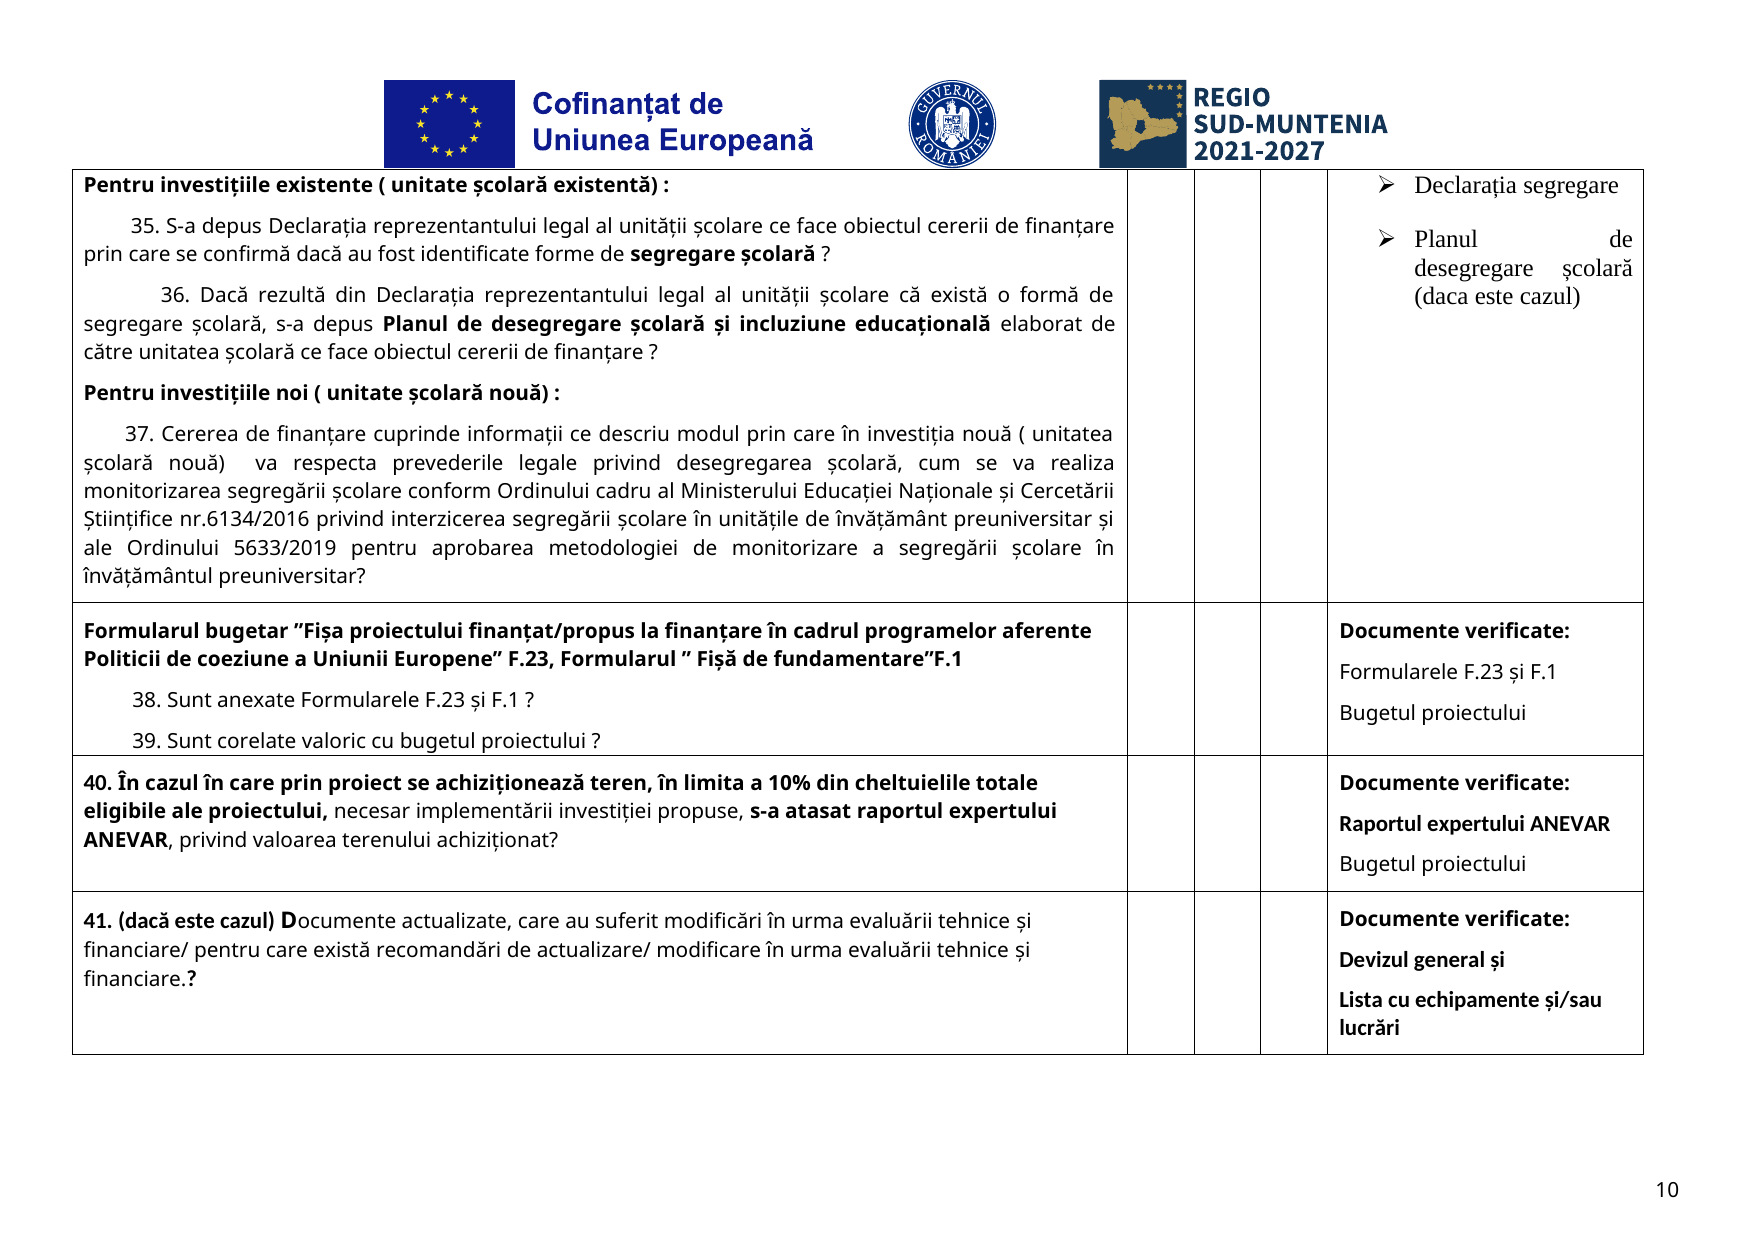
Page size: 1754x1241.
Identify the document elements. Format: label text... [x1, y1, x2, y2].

table_cell [1128, 892, 1194, 1054]
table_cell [1328, 170, 1643, 602]
table_cell [1261, 756, 1327, 891]
table_cell [1195, 603, 1260, 754]
table_cell [1195, 756, 1260, 891]
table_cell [73, 170, 1127, 602]
table_cell [1195, 170, 1260, 602]
table_cell [1128, 756, 1194, 891]
table_cell [1261, 603, 1327, 754]
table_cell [73, 892, 1127, 1054]
table_cell Documente verificate: Formularele F.23 și F.1 Bugetul proiectului [1328, 603, 1643, 754]
table_cell [1261, 170, 1327, 602]
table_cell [1328, 892, 1643, 1054]
table_cell Documente verificate: Raportul expertului ANEVAR Bugetul proiectului [1328, 756, 1643, 891]
table_cell Formularul bugetar ”Fișa proiectului finanțat/propus la finanțare în cadrul programelor aferente Politicii de coeziune a Uniunii Europene” F.23, Formularul ” Fișă de fundamentare”F.1 38. Sunt anexate Formularele F.23 și F.1 ? 39. Sunt corelate valoric cu bugetul proiectului ? [73, 603, 1127, 754]
table_cell [1128, 603, 1194, 754]
table_cell [1128, 170, 1194, 602]
table_cell [1195, 892, 1260, 1054]
table_cell [1261, 892, 1327, 1054]
table_cell 40. În cazul în care prin proiect se achiziționează teren, în limita a 10% din cheltuielile totale eligibile ale proiectului, necesar implementării investiției propuse, s-a atasat raportul expertului ANEVAR, privind valoarea terenului achiziționat? [73, 756, 1127, 891]
